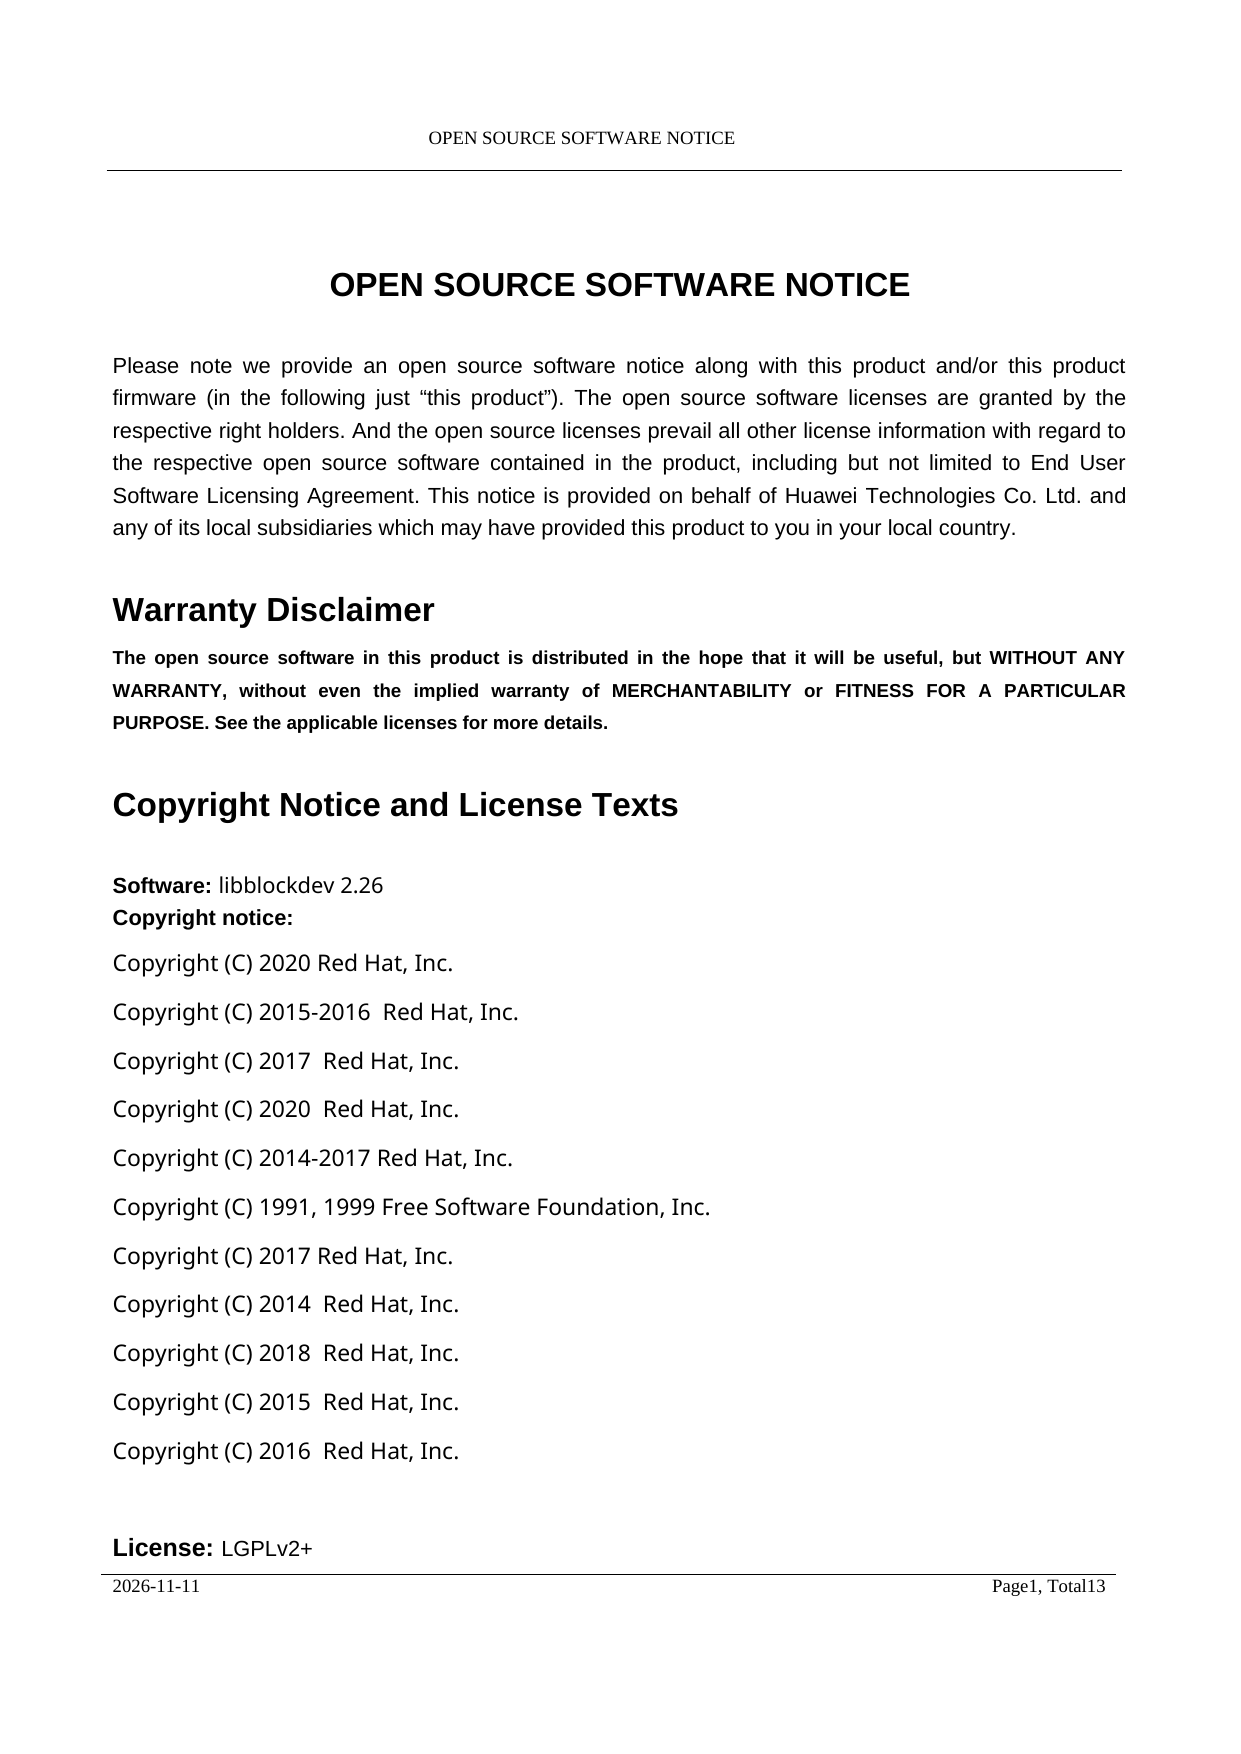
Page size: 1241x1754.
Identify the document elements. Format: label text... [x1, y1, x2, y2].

text Copyright Notice and License Texts [112, 771, 1128, 836]
text Warranty Disclaimer [112, 576, 1128, 641]
text OPEN SOURCE SOFTWARE NOTICE [112, 251, 1128, 316]
text The open source software in this product is distributed in the hope that it will be useful, but WITHOUT ANY WARRANTY, without even the implied warranty of MERCHANTABILITY or FITNESS FOR A PARTICULAR PURPOSE. See the applicable licenses for more details. [112, 641, 1128, 739]
text Copyright notice: [112, 901, 1128, 934]
text License: LGPLv2+ [112, 1532, 1128, 1564]
text Please note we provide an open source software notice along with this product and/or this product firmware (in the following just “this product”). The open source software licenses are granted by the respective right holders. And the open source licenses prevail all other license information with regard to the respective open source software contained in the product, including but not limited to End User Software Licensing Agreement. This notice is provided on behalf of Huawei Technologies Co. Ltd. and any of its local subsidiaries which may have provided this product to you in your local country. [112, 349, 1128, 544]
text Software: libblockdev 2.26 [112, 869, 1128, 901]
text Copyright (C) 2020 Red Hat, Inc. Copyright (C) 2015-2016 Red Hat, Inc. Copyright (C) 2017 Red Hat, Inc. Copyright (C) 2020 Red Hat, Inc. Copyright (C) 2014-2017 Red Hat, Inc. Copyright (C) 1991, 1999 Free Software Foundation, Inc. Copyright (C) 2017 Red Hat, Inc. Copyright (C) 2014 Red Hat, Inc. Copyright (C) 2018 Red Hat, Inc. Copyright (C) 2015 Red Hat, Inc. Copyright (C) 2016 Red Hat, Inc. [112, 947, 1128, 1515]
